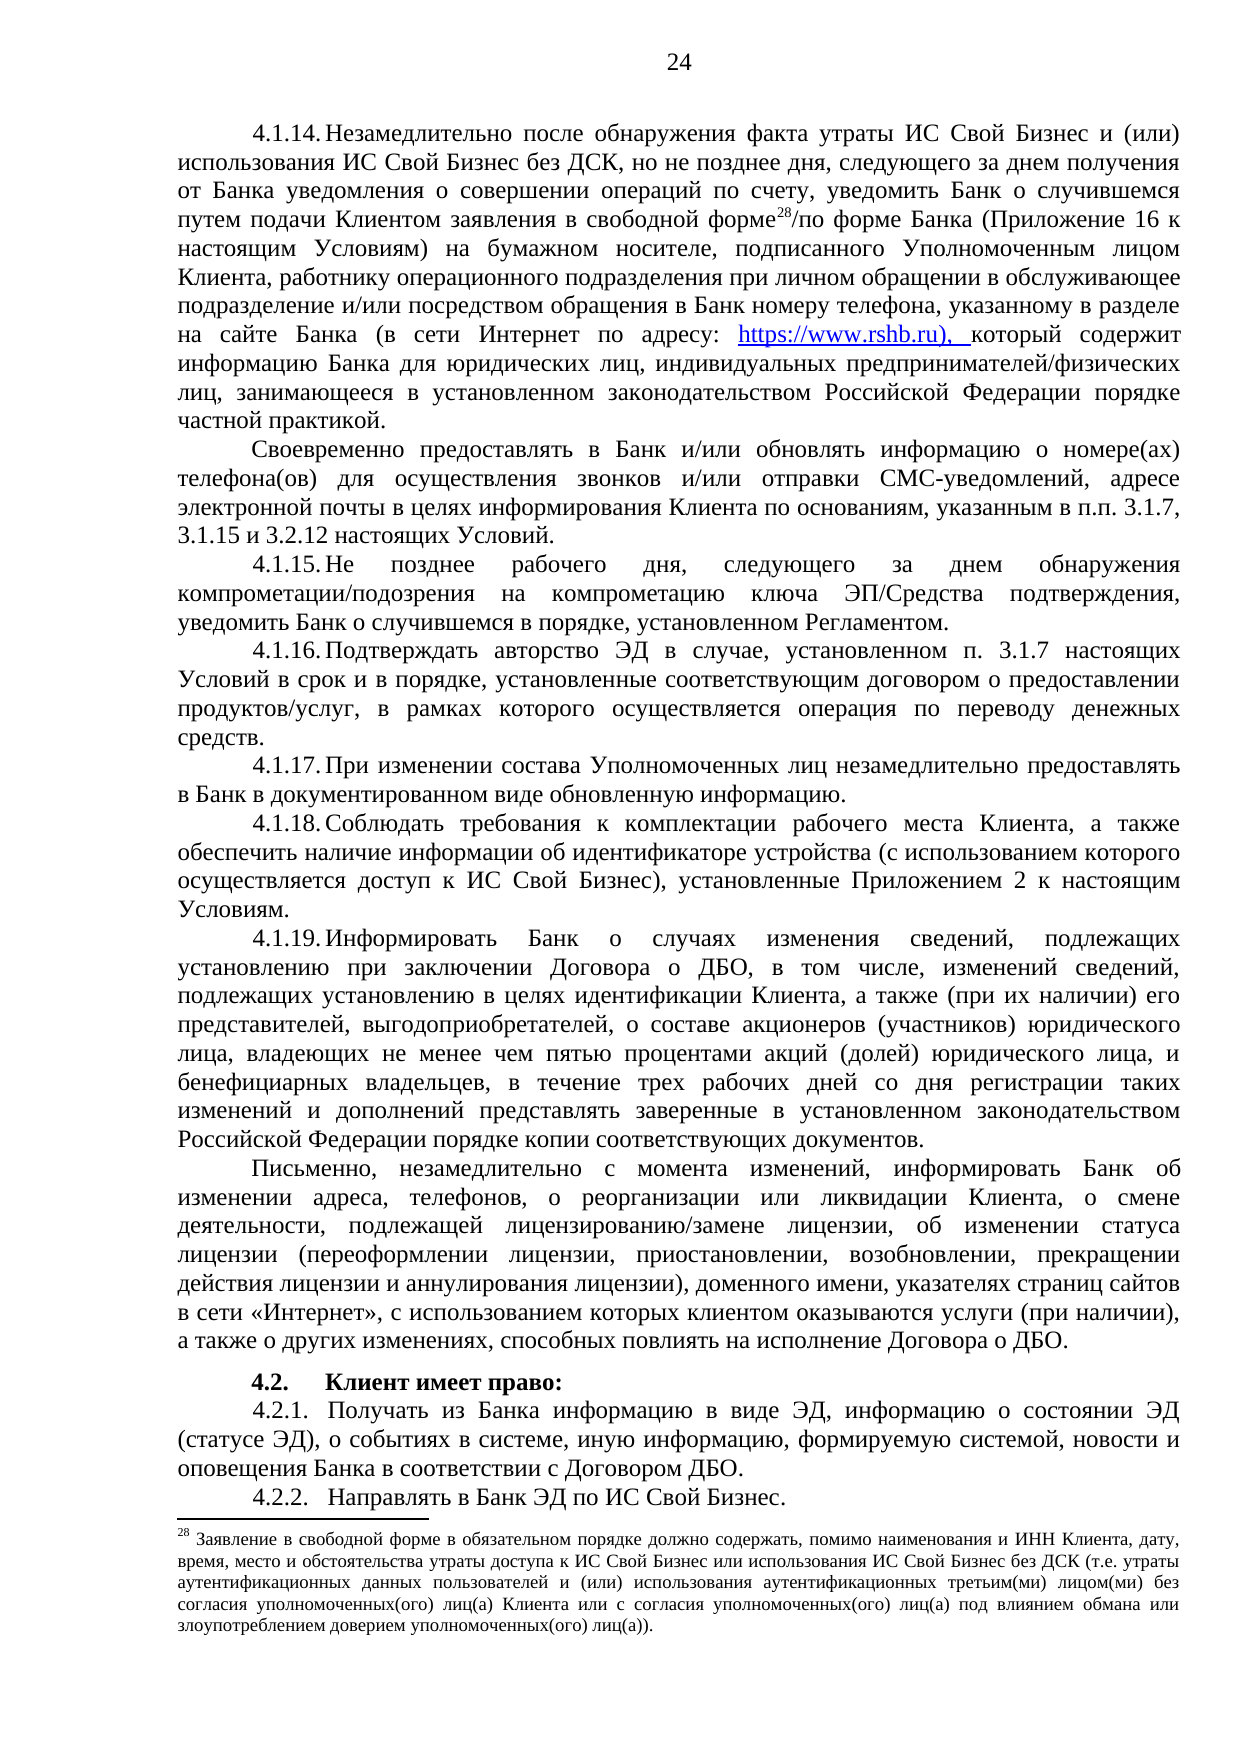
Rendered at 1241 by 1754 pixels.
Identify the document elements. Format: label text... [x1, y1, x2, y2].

text Своевременно предоставлять в Банк и/или обновлять информацию о номере(ах) телефона(ов) для осуществления звонков и/или отправки СМС-уведомлений, адресе электронной почты в целях информирования Клиента по основаниям, указанным в п.п. 3.1.7, 3.1.15 и 3.2.12 настоящих Условий. [177, 434, 1181, 549]
list Информировать Банк о случаях изменения сведений, подлежащих установлению при заключении Договора о ДБО, в том числе, изменений сведений, подлежащих установлению в целях идентификации Клиента, а также (при их наличии) его представителей, выгодоприобретателей, о составе акционеров (участников) юридического лица, владеющих не менее чем пятью процентами акций (долей) юридического лица, и бенефициарных владельцев, в течение трех рабочих дней со дня регистрации таких изменений и дополнений представлять заверенные в установленном законодательством Российской Федерации порядке копии соответствующих документов. [177, 923, 1181, 1153]
list Направлять в Банк ЭД по ИС Свой Бизнес. [177, 1482, 1181, 1511]
list Подтверждать авторство ЭД в случае, установленном п. 3.1.7 настоящих Условий в срок и в порядке, установленные соответствующим договором о предоставлении продуктов/услуг, в рамках которого осуществляется операция по переводу денежных средств. [177, 636, 1181, 751]
list Не позднее рабочего дня, следующего за днем обнаружения компрометации/подозрения на компрометацию ключа ЭП/Средства подтверждения, уведомить Банк о случившемся в порядке, установленном Регламентом. [177, 549, 1181, 636]
list Незамедлительно после обнаружения факта утраты ИС Свой Бизнес и (или) использования ИС Свой Бизнес без ДСК, но не позднее дня, следующего за днем получения от Банка уведомления о совершении операций по счету, уведомить Банк о случившемся путем подачи Клиентом заявления в свободной форме/по форме Банка (Приложение 16 к настоящим Условиям) на бумажном носителе, подписанного Уполномоченным лицом Клиента, работнику операционного подразделения при личном обращении в обслуживающее подразделение и/или посредством обращения в Банк номеру телефона, указанному в разделе на сайте Банка (в сети Интернет по адресу: https://www.rshb.ru), который содержит информацию Банка для юридических лиц, индивидуальных предпринимателей/физических лиц, занимающееся в установленном законодательством Российской Федерации порядке частной практикой. [177, 118, 1181, 434]
text Письменно, незамедлительно с момента изменений, информировать Банк об изменении адреса, телефонов, о реорганизации или ликвидации Клиента, о смене деятельности, подлежащей лицензированию/замене лицензии, об изменении статуса лицензии (переоформлении лицензии, приостановлении, возобновлении, прекращении действия лицензии и аннулирования лицензии), доменного имени, указателях страниц сайтов в сети «Интернет», с использованием которых клиентом оказываются услуги (при наличии), а также о других изменениях, способных повлиять на исполнение Договора о ДБО. [177, 1153, 1181, 1354]
list При изменении состава Уполномоченных лиц незамедлительно предоставлять в Банк в документированном виде обновленную информацию. [177, 751, 1181, 808]
list Клиент имеет право: [177, 1367, 1181, 1396]
list Получать из Банка информацию в виде ЭД, информацию о состоянии ЭД (статусе ЭД), о событиях в системе, иную информацию, формируемую системой, новости и оповещения Банка в соответствии с Договором ДБО. [177, 1396, 1181, 1482]
list Соблюдать требования к комплектации рабочего места Клиента, а также обеспечить наличие информации об идентификаторе устройства (с использованием которого осуществляется доступ к ИС Свой Бизнес), установленные Приложением 2 к настоящим Условиям. [177, 808, 1181, 923]
